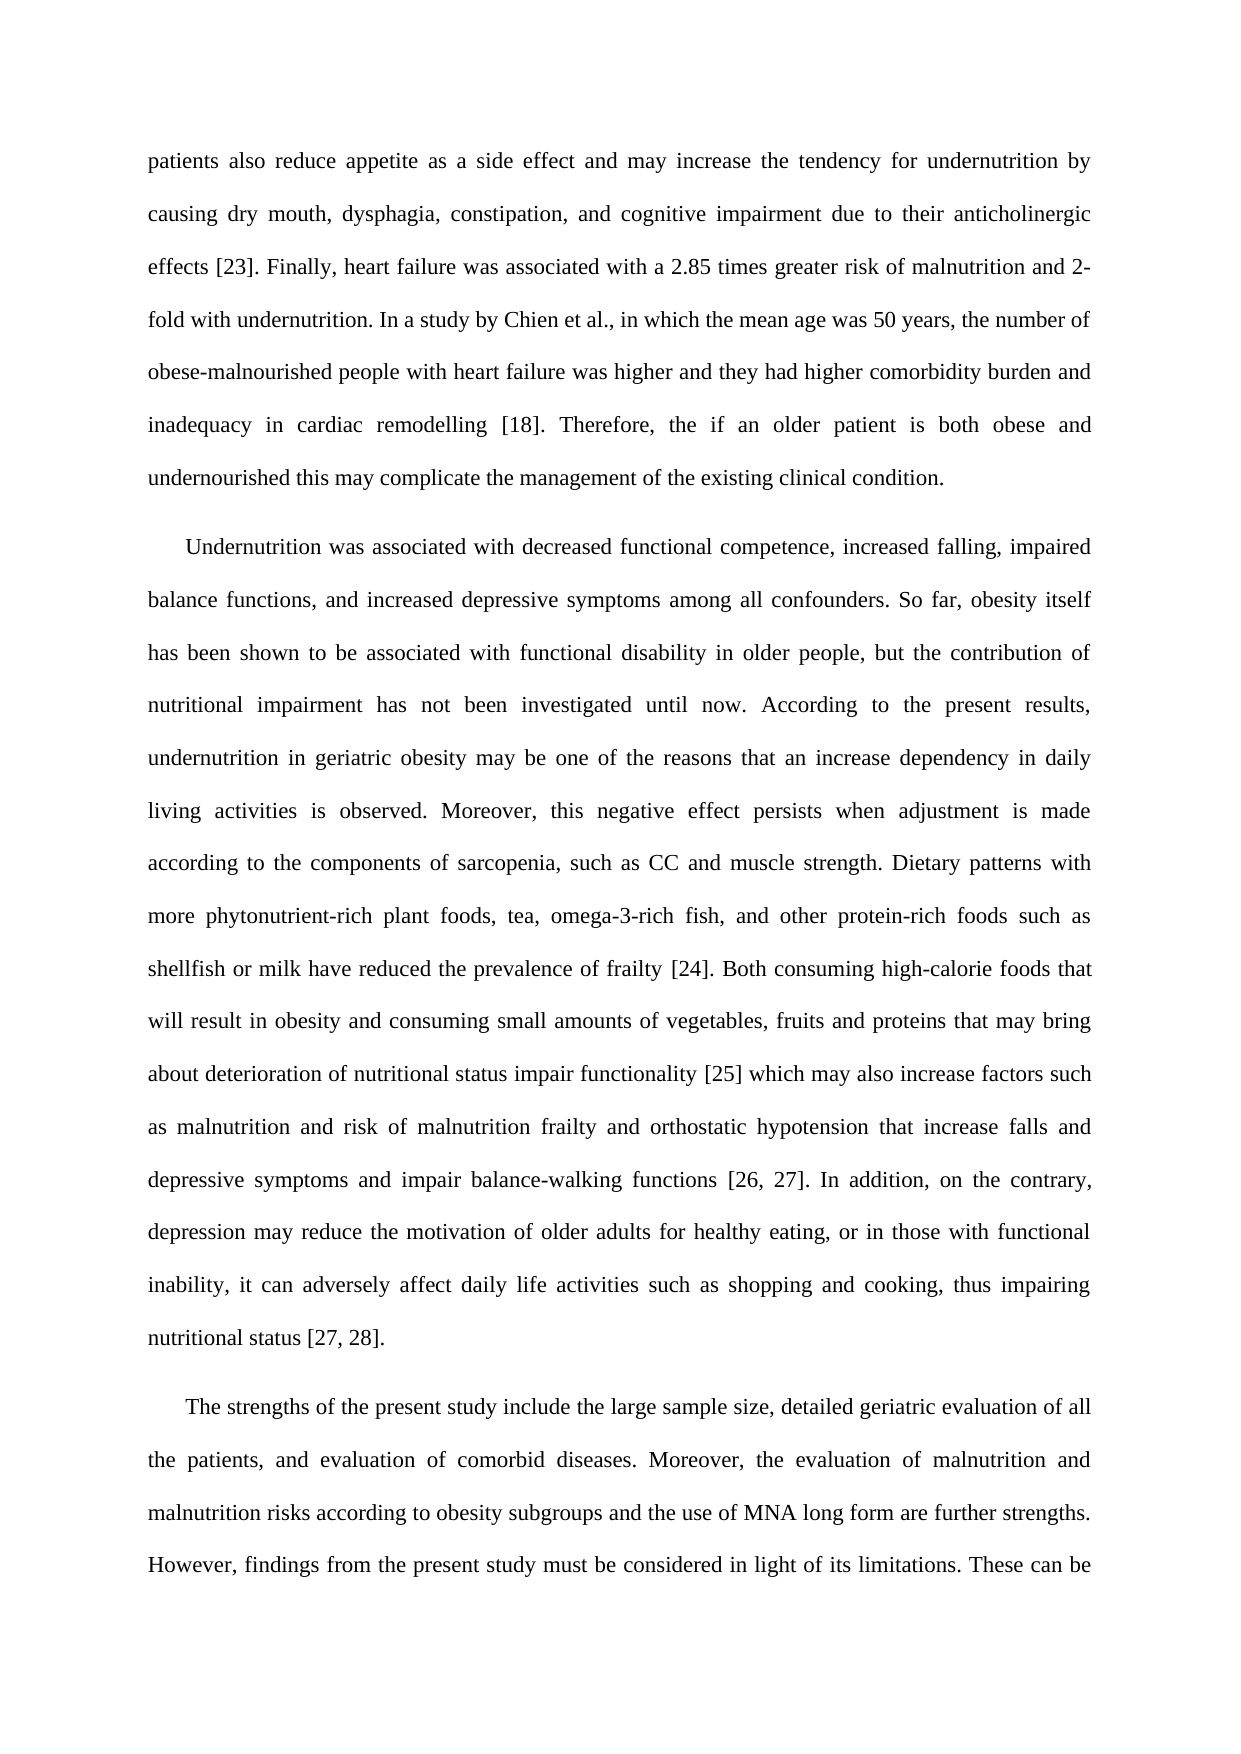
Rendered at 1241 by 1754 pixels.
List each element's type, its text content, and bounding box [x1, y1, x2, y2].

text Undernutrition was associated with decreased functional competence, increased falling, impaired balance functions, and increased depressive symptoms among all confounders. So far, obesity itself has been shown to be associated with functional disability in older people, but the contribution of nutritional impairment has not been investigated until now. According to the present results, undernutrition in geriatric obesity may be one of the reasons that an increase dependency in daily living activities is observed. Moreover, this negative effect persists when adjustment is made according to the components of sarcopenia, such as CC and muscle strength. Dietary patterns with more phytonutrient-rich plant foods, tea, omega-3-rich fish, and other protein-rich foods such as shellfish or milk have reduced the prevalence of frailty . Both consuming high-calorie foods that will result in obesity and consuming small amounts of vegetables, fruits and proteins that may bring about deterioration of nutritional status impair functionality which may also increase factors such as malnutrition and risk of malnutrition frailty and orthostatic hypotension that increase falls and depressive symptoms and impair balance-walking functions . In addition, on the contrary, depression may reduce the motivation of older adults for healthy eating, or in those with functional inability, it can adversely affect daily life activities such as shopping and cooking, thus impairing nutritional status . [148, 533, 1093, 1350]
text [148, 1393, 1093, 1578]
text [148, 148, 1093, 490]
